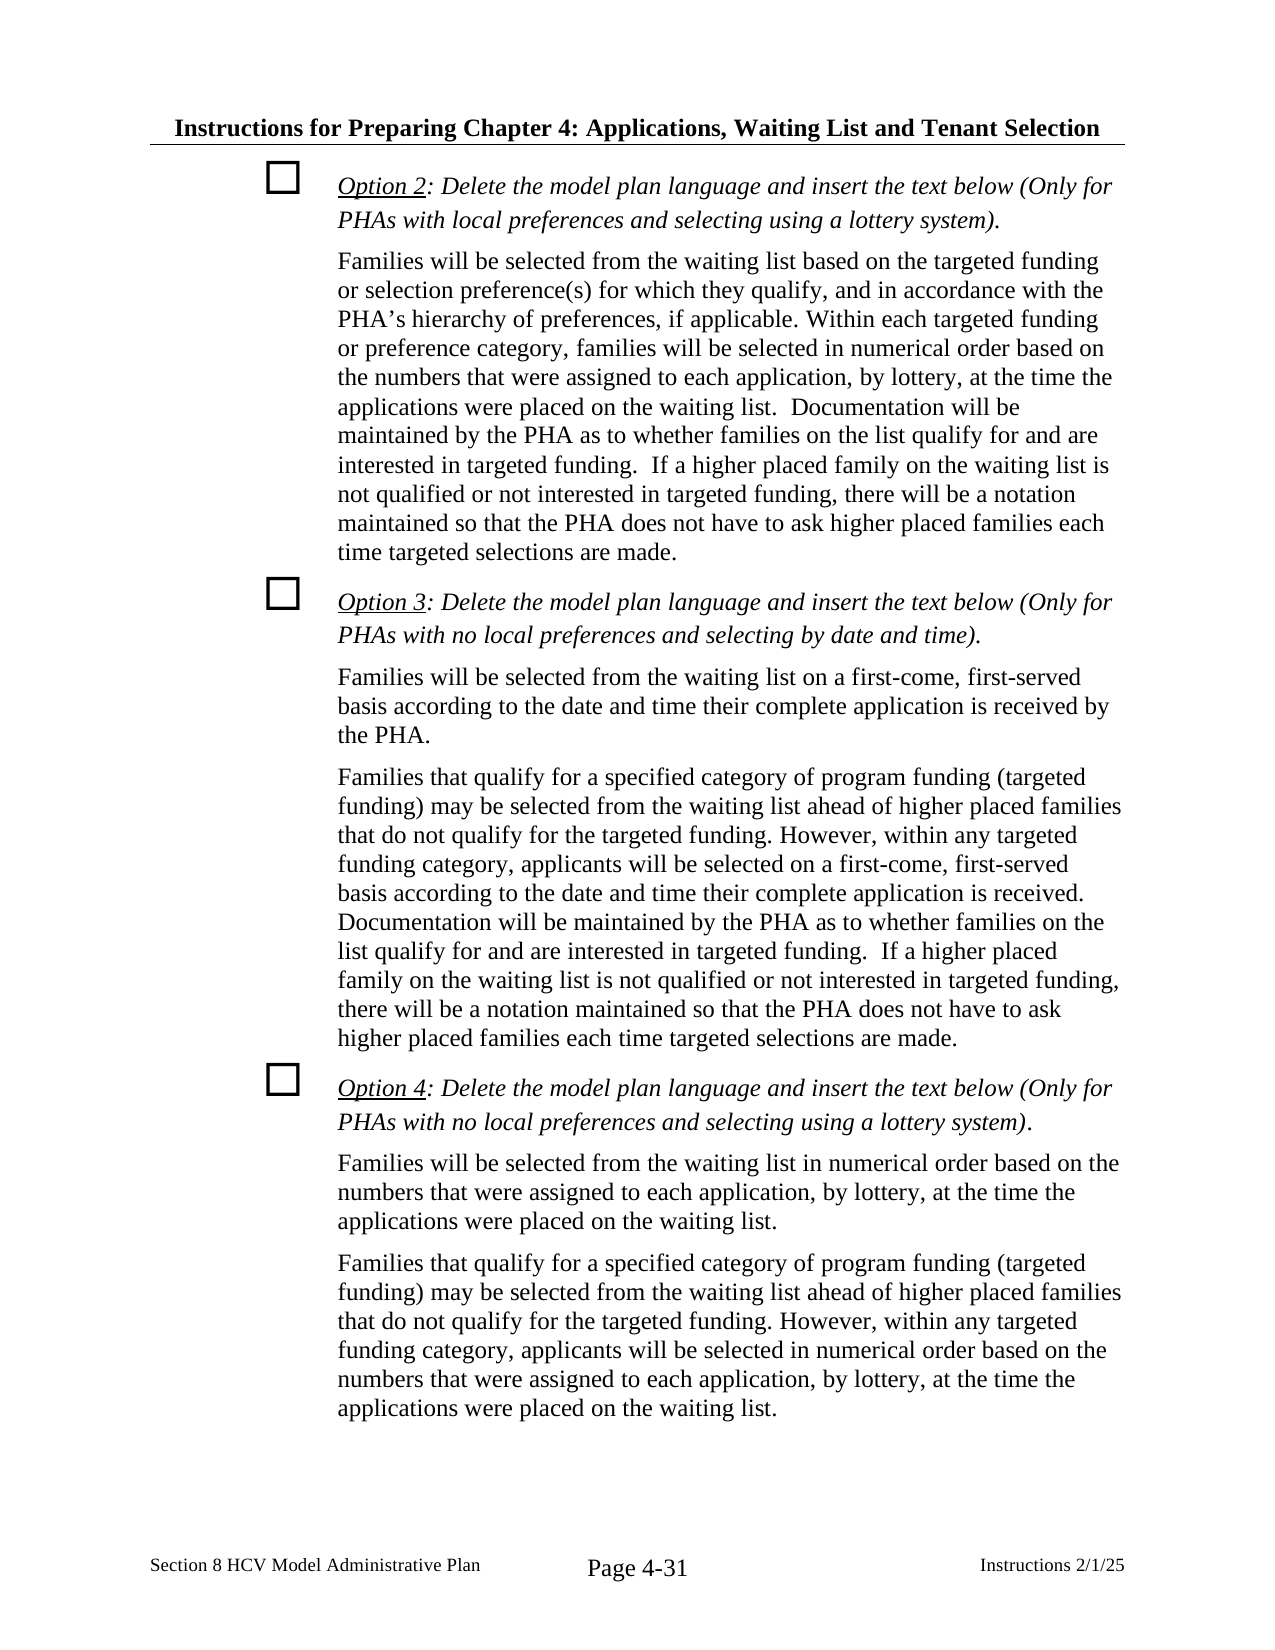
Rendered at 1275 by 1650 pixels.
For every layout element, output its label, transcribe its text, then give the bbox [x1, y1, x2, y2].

text Families that qualify for a specified category of program funding (targeted funding) may be selected from the waiting list ahead of higher placed families that do not qualify for the targeted funding. However, within any targeted funding category, applicants will be selected in numerical order based on the numbers that were assigned to each application, by lottery, at the time the applications were placed on the waiting list. [337, 1248, 1125, 1422]
text Option 3: Delete the model plan language and insert the text below (Only for PHAs with no local preferences and selecting by date and time). [262, 578, 1125, 649]
text Families will be selected from the waiting list on a first-come, first-served basis according to the date and time their complete application is received by the PHA. [337, 662, 1125, 749]
text Option 4: Delete the model plan language and insert the text below (Only for PHAs with no local preferences and selecting using a lottery system). [262, 1064, 1125, 1136]
text Option 2: Delete the model plan language and insert the text below (Only for PHAs with local preferences and selecting using a lottery system). [262, 162, 1125, 233]
text Families will be selected from the waiting list in numerical order based on the numbers that were assigned to each application, by lottery, at the time the applications were placed on the waiting list. [337, 1148, 1125, 1235]
text Families will be selected from the waiting list based on the targeted funding or selection preference(s) for which they qualify, and in accordance with the PHA’s hierarchy of preferences, if applicable. Within each targeted funding or preference category, families will be selected in numerical order based on the numbers that were assigned to each application, by lottery, at the time the applications were placed on the waiting list. Documentation will be maintained by the PHA as to whether families on the list qualify for and are interested in targeted funding. If a higher placed family on the waiting list is not qualified or not interested in targeted funding, there will be a notation maintained so that the PHA does not have to ask higher placed families each time targeted selections are made. [337, 246, 1125, 566]
text Families that qualify for a specified category of program funding (targeted funding) may be selected from the waiting list ahead of higher placed families that do not qualify for the targeted funding. However, within any targeted funding category, applicants will be selected on a first-come, first-served basis according to the date and time their complete application is received. Documentation will be maintained by the PHA as to whether families on the list qualify for and are interested in targeted funding. If a higher placed family on the waiting list is not qualified or not interested in targeted funding, there will be a notation maintained so that the PHA does not have to ask higher placed families each time targeted selections are made. [337, 761, 1125, 1052]
